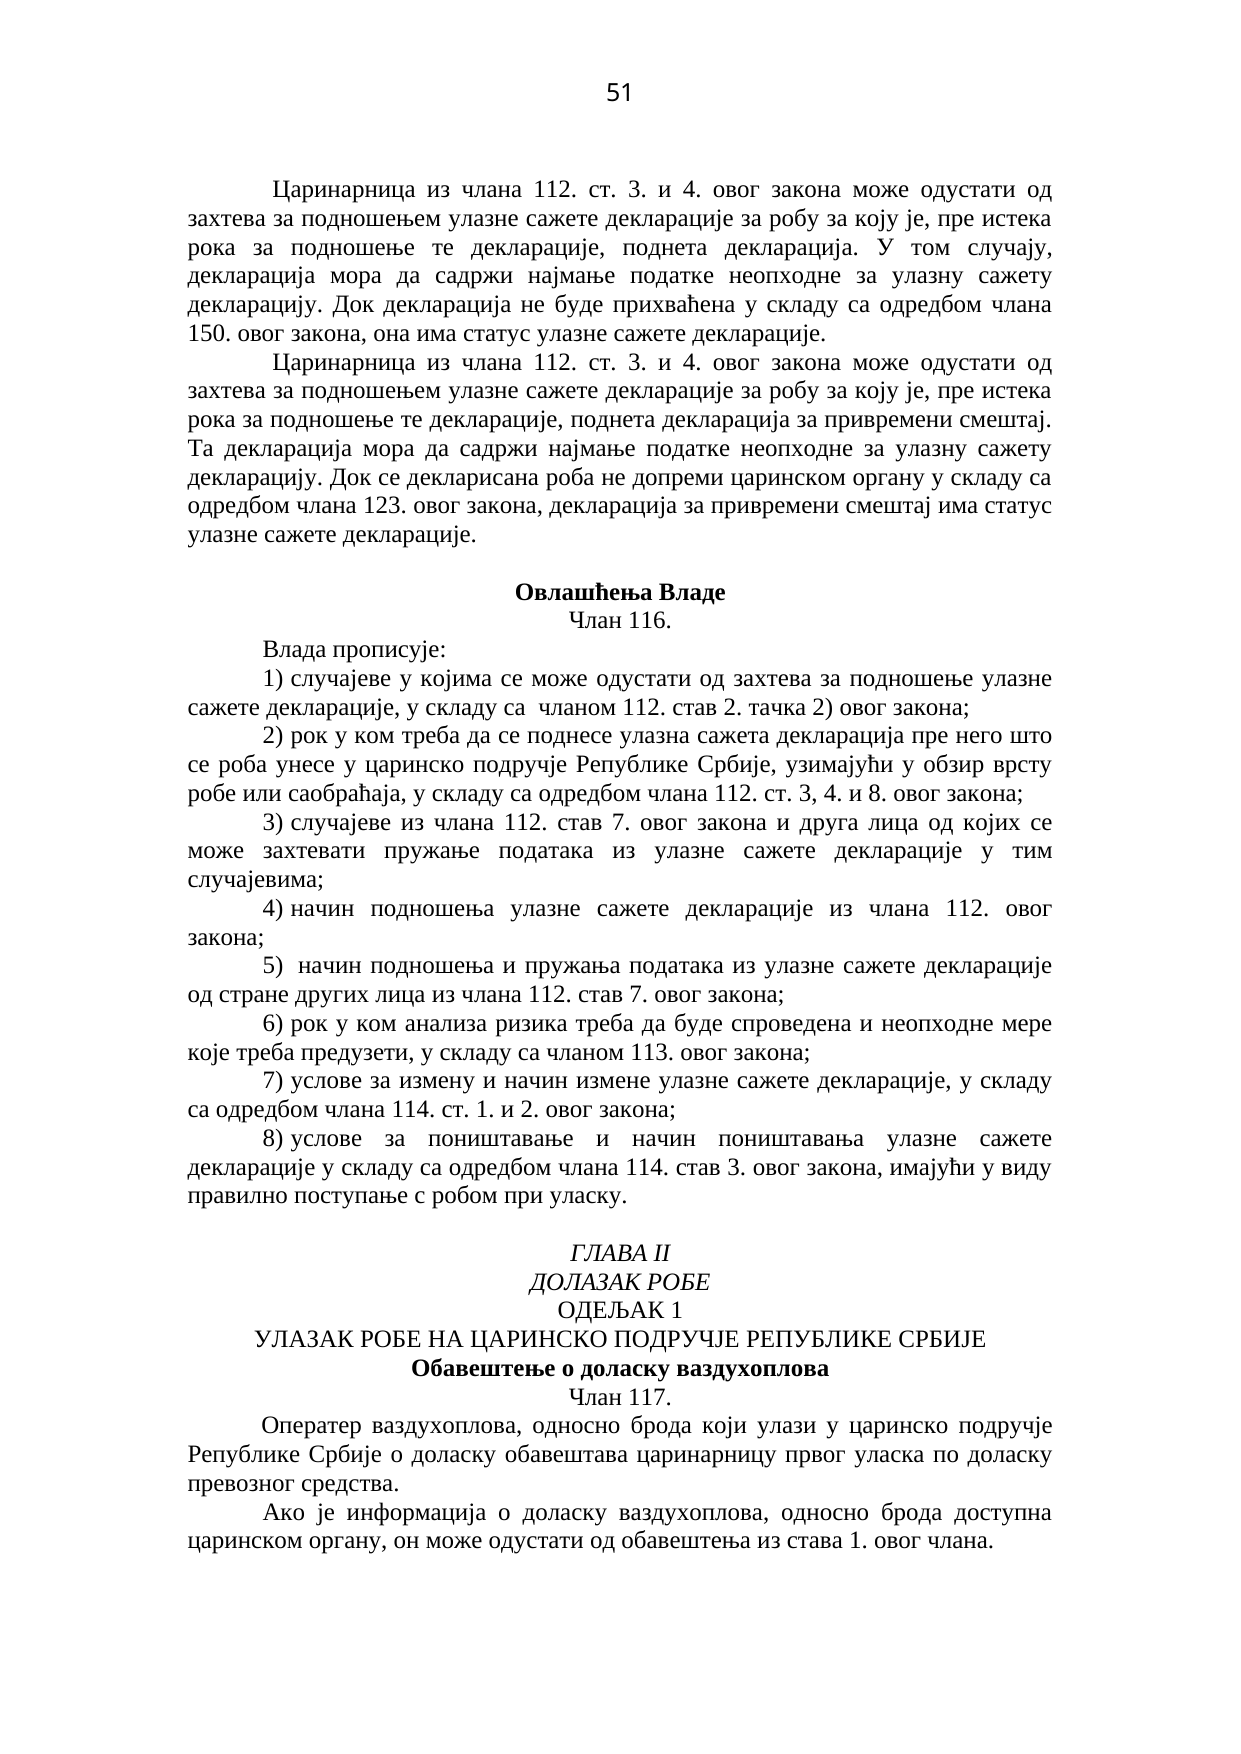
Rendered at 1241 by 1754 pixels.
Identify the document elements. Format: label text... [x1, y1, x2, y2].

list услове за поништавање и начин поништавања улазне сажете декларације у складу са одредбом члана 114. став 3. овог закона, имајући у виду правилно поступање с робом при уласку.<0} [187, 1123, 1053, 1209]
list {0>(a) the procedural rules for lodging the entry summary declaration referred to in Article 127;<}61{>начин подношења улазне сажете декларације из члана 112. овог закона;<0} [187, 893, 1053, 951]
text ДОЛАЗАК РОБЕ<0} [187, 1267, 1053, 1296]
text {0>Section 1<}0{>ОДЕЉАК 1<0} [187, 1296, 1053, 1324]
list {0>(c) the time-limit within which a risk analysis is to be carried out and the necessary measures to be taken, in accordance with Article 128;<}0{>рок у ком анализа ризика треба да буде спроведена и неопходне мере које треба предузети, у складу са чланом 113. овог закона;<0} [187, 1008, 1053, 1066]
list {0>(d) the procedural rules for amending the entry summary declaration, in accordance with Article 129(1);<}0{>услове за измену и начин измене улазне сажете декларације, у складу са одредбом члана 114. ст. 1. и 2. овог закона;<0}{0>(e) the procedural rules for invalidating the entry summary declaration in accordance with Article 129(2), taking into account the proper management of the entry of the goods.<}0{> [187, 1066, 1053, 1123]
text {0>CHAPTER 2<}0{>ГЛАВА II<0} [187, 1238, 1053, 1267]
text Члан 117. <0} [187, 1382, 1053, 1411]
text {0>Where information on arrival of a sea-going vessel or of an aircraft is available to the customs authorities they may waive the notification referred to in the first subparagraph.<}0{>Ако је информација о доласку ваздухоплова, односно брода доступна царинском органу, он може одустати од обавештења из става 1. овог члана.<0} [187, 1497, 1053, 1554]
text {0>Notification of arrival of a sea-going vessel or of an aircraft<}0{>Обавештење о доласку ваздухоплова<0} [187, 1353, 1053, 1382]
text Члан 116. <0} [187, 606, 1053, 634]
list {0>(b) the procedural rules and the provision of particulars of the entry summary declaration by the other persons referred to in Article 127(6);<}0{> начин подношења и пружања података из улазне сажете декларације од стране других лица из члана 112. став 7. овог закона;<0} [187, 951, 1053, 1008]
text {0>The Commission shall be empowered to adopt delegated acts in accordance with Article 284, in order to determine:<}0{>Влада прописује Влада прописује:<0} [187, 634, 1053, 663]
text {0>1. The customs office referred to in Article 127(3) may waive the lodging of an entry summary declaration in respect of goods for which, prior to the expiry of the time-limit for lodging that declaration, a customs declaration is lodged.<}0{> Царинарница из члана 112. ст. 3. и 4. овог закона може одустати од захтева за подношењем улазне сажете декларације за робу за коју је, пре истека рока за подношење те декларације, поднета декларација.<0} {0>In that case, the customs declaration shall contain at least the particulars necessary for the entry summary declaration.<}0{>У том случају, декларација мора да садржи најмање податке неопходне за улазну сажету декларацију.<0} {0>Until such time as the customs declaration is accepted in accordance with Article 172, it shall have the status of an entry summary declaration.<}0{>Док декларација не буде прихваћена у складу са одредбом члана 150. овог закона, она има статус улазне сажете декларације. [187, 174, 1053, 347]
text Овлашћења Владе{0>Delegation of power<}0{> <0} [187, 577, 1053, 606]
list {0>(a) the cases where the obligation to lodge an entry summary declaration is waived, in accordance with point (c) of Article 127(2);<}0{>случајеве у којима се може одустати од захтева за подношење улазне сажете декларације, у складу са чланом 112. став 2. тачка 2) овог закона;<0} [187, 663, 1053, 721]
list {0>(c) the cases referred to in Article 127(6) and the other persons who may be required to provide particulars of the entry summary declaration in those cases.<}0{>случајеве из члана 112. став 7. овог закона и друга лица од којих се може захтевати пружање података из улазне сажете декларације у тим случајевима; [187, 807, 1053, 893]
text {0>Entry of goods into the customs territory of the Union<}63{>УЛАЗАК РОБЕ НА ЦАРИНСКО ПОДРУЧЈЕ РЕПУБЛИКЕ СРБИЈЕ [187, 1324, 1053, 1353]
text {0>2. The customs office referred to in Article 127(3) may waive the lodging of an entry summary declaration in respect of goods for which, prior to the expiry of the time-limit for lodging that declaration, a temporary storage declaration is lodged.<}0{> Царинарница из члана 112. ст. 3. и 4. овог закона може одустати од захтева за подношењем улазне сажете декларације за робу за коју је, пре истека рока за подношење те декларације, поднета декларација за привремени смештај.<0} {0>That declaration shall contain at least the particulars necessary for the entry summary declaration.<}0{>Та декларација мора да садржи најмање податке неопходне за улазну сажету декларацију.<0} {0>Until such time as the goods declared are presented to customs in accordance with Article 139, the temporary storage declaration shall have the status of an entry summary declaration.<}0{>Док се декларисана роба не допреми царинском органу у складу са одредбом члана 123. овог закона, декларација за привремени смештај има статус улазне сажете декларације. <0} [187, 347, 1053, 548]
list {0>(b) the specific time-limit referred to in Article 127(3) and (7), within which the entry summary declaration is to be lodged before the goods are brought into the customs territory of the Union, taking into account the type of goods or traffic;<}0{>рок у ком треба да се поднесе улазна сажета декларација пре него што се роба унесе у царинско подручје Републике Србије, узимајући у обзир врсту робе или саобраћаја, у складу са одредбом члана 112. ст. 3, 4. и 8. овог закона;<0} [187, 721, 1053, 807]
text {0>1. The operator of a sea-going vessel or of an aircraft entering the customs territory of the Union shall notify the arrival to the customs office of first entry upon arrival of the means of transport.<}0{>Оператер ваздухоплова, односно брода који улази у царинско подручје Републике Србије о доласку обавештава царинарницу првог уласка по доласку превозног средства.<0} [187, 1411, 1053, 1497]
